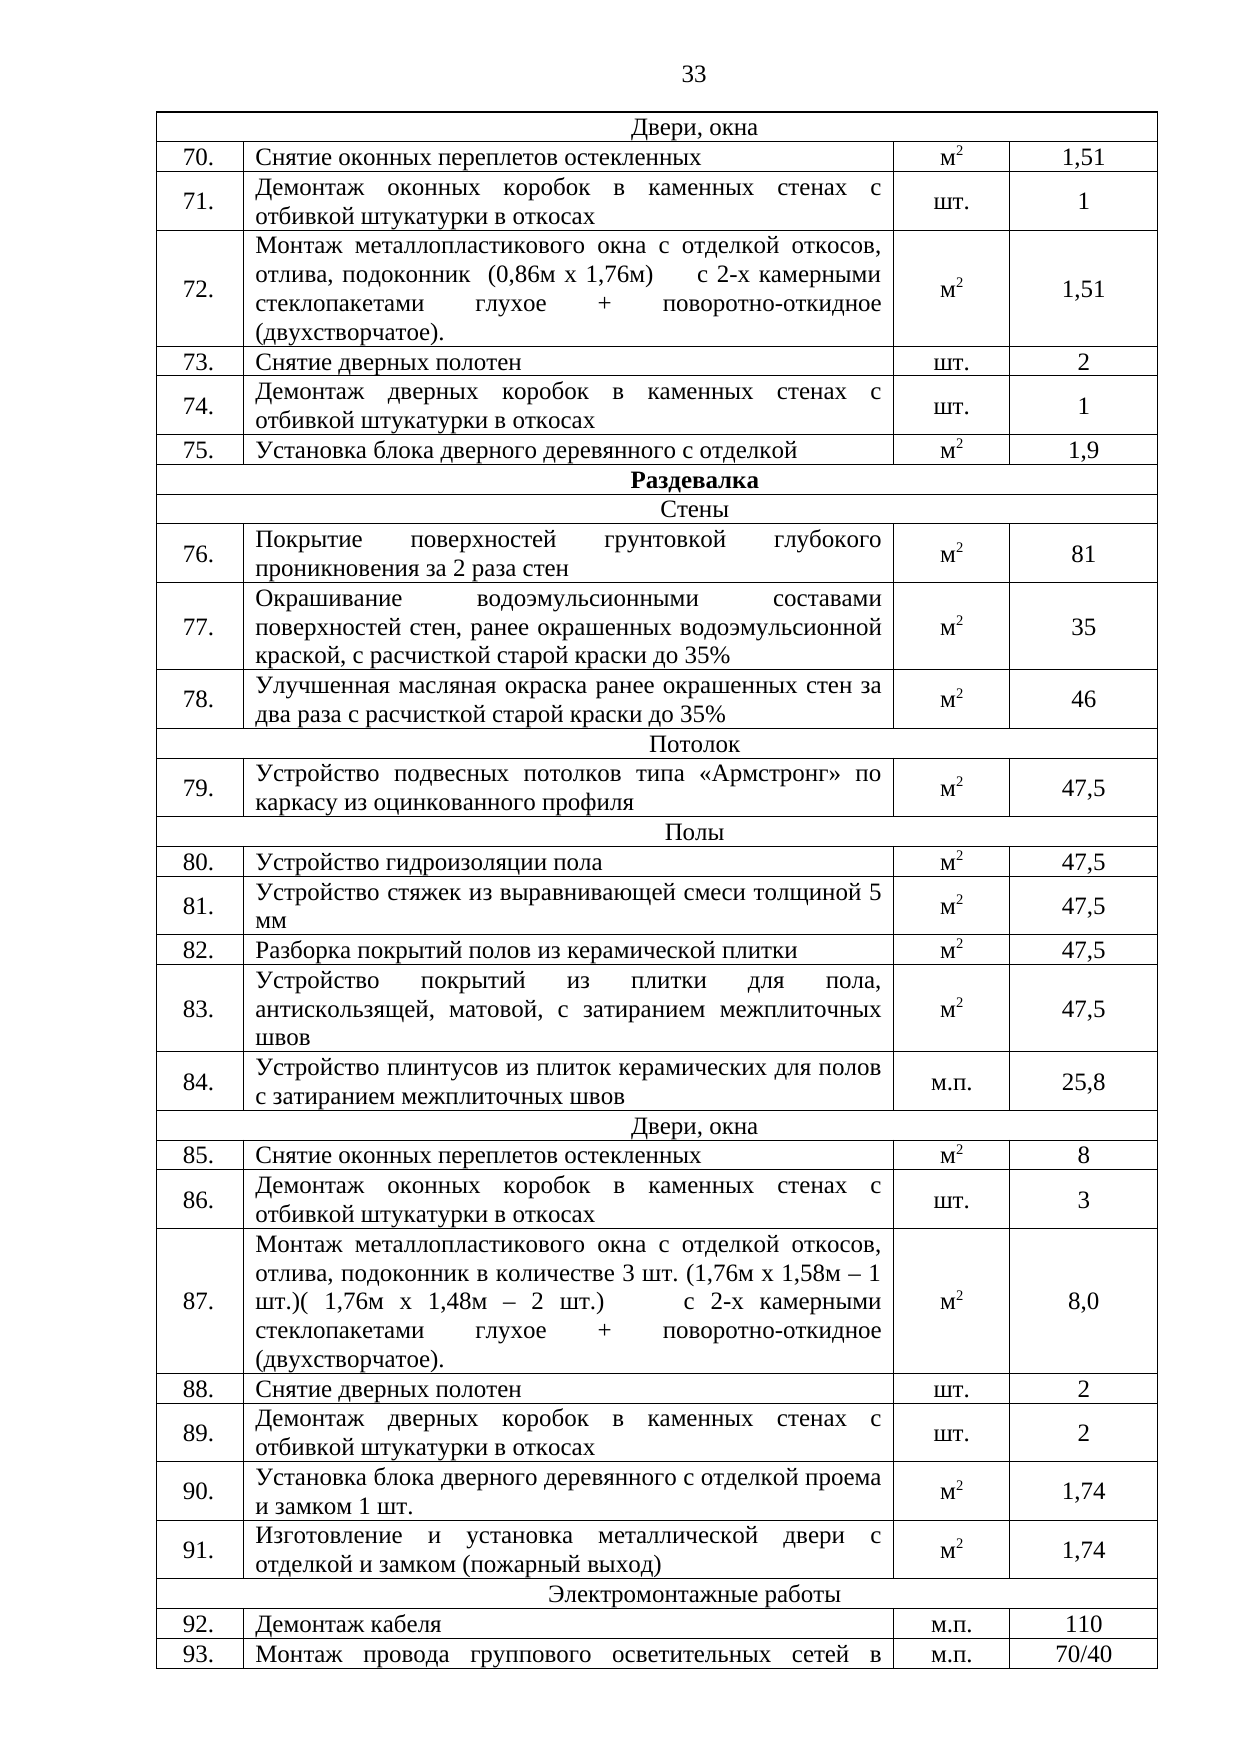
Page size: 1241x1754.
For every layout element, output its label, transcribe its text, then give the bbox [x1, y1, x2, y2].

table_cell шт. [894, 1374, 1009, 1402]
table_cell [157, 435, 243, 464]
table_cell м2 [894, 935, 1009, 964]
table_cell м2 [894, 524, 1009, 582]
table_cell [157, 935, 243, 964]
table_cell м2 [894, 1462, 1009, 1519]
table_cell 3 [1010, 1170, 1157, 1228]
table_cell 1,51 [1010, 142, 1157, 171]
table_cell [157, 1229, 243, 1373]
table_cell [157, 1462, 243, 1519]
table_cell Раздевалка [157, 465, 1157, 493]
table_cell Снятие оконных переплетов остекленных [244, 1141, 893, 1169]
table_cell Демонтаж дверных коробок в каменных стенах с отбивкой штукатурки в откосах [244, 1404, 893, 1461]
table_cell м.п. [894, 1609, 1009, 1638]
table_cell [157, 1374, 243, 1402]
table_cell 1 [1010, 376, 1157, 434]
table_cell шт. [894, 347, 1009, 375]
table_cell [244, 1639, 893, 1667]
table_cell 1,74 [1010, 1462, 1157, 1519]
table_cell [157, 1052, 243, 1110]
table_cell 47,5 [1010, 847, 1157, 876]
table_cell 2 [1010, 1374, 1157, 1402]
table_cell [157, 670, 243, 728]
table_cell Полы [157, 817, 1157, 846]
table_cell Двери, окна [157, 113, 1157, 141]
table_cell м2 [894, 435, 1009, 464]
table_cell [157, 1609, 243, 1638]
table_cell [157, 847, 243, 876]
table_cell Потолок [157, 729, 1157, 757]
table_cell 2 [1010, 1404, 1157, 1461]
table_cell [157, 877, 243, 934]
table_cell [157, 172, 243, 229]
table_cell Демонтаж оконных коробок в каменных стенах с отбивкой штукатурки в откосах [244, 1170, 893, 1228]
table_cell 8 [1010, 1141, 1157, 1169]
table_cell 1,74 [1010, 1521, 1157, 1578]
table_cell Демонтаж оконных коробок в каменных стенах с отбивкой штукатурки в откосах [244, 172, 893, 229]
table_cell [157, 583, 243, 669]
table_cell 47,5 [1010, 935, 1157, 964]
table_cell [157, 1141, 243, 1169]
table_cell шт. [894, 172, 1009, 229]
table_cell 46 [1010, 670, 1157, 728]
table_cell Устройство подвесных потолков типа «Армстронг» по каркасу из оцинкованного профиля [244, 759, 893, 816]
table_cell Разборка покрытий полов из керамической плитки [244, 935, 893, 964]
table_cell Стены [157, 495, 1157, 523]
table_cell [157, 524, 243, 582]
table_cell м2 [894, 759, 1009, 816]
table_cell Улучшенная масляная окраска ранее окрашенных стен за два раза с расчисткой старой краски до 35% [244, 670, 893, 728]
table_cell м2 [894, 231, 1009, 346]
table_cell Двери, окна [157, 1111, 1157, 1139]
table_cell 1,51 [1010, 231, 1157, 346]
table_cell 8,0 [1010, 1229, 1157, 1373]
table_cell Устройство плинтусов из плиток керамических для полов с затиранием межплиточных швов [244, 1052, 893, 1110]
table_cell [157, 1639, 243, 1667]
table_cell 70/40 [1010, 1639, 1157, 1667]
table_cell Демонтаж дверных коробок в каменных стенах с отбивкой штукатурки в откосах [244, 376, 893, 434]
table_cell [157, 965, 243, 1051]
table_cell м2 [894, 877, 1009, 934]
table_cell Устройство стяжек из выравнивающей смеси толщиной [244, 877, 893, 934]
table_cell м2 [894, 965, 1009, 1051]
table_cell 1 [1010, 172, 1157, 229]
table_cell м2 [894, 1521, 1009, 1578]
table_cell 2 [1010, 347, 1157, 375]
table_cell Окрашивание водоэмульсионными составами поверхностей стен, ранее окрашенных водоэмульсионной краской, с расчисткой старой краски до 35% [244, 583, 893, 669]
table_cell Снятие дверных полотен [244, 347, 893, 375]
table_cell [157, 231, 243, 346]
table_cell м2 [894, 847, 1009, 876]
table_cell [157, 1404, 243, 1461]
table_cell 25,8 [1010, 1052, 1157, 1110]
table_cell [157, 376, 243, 434]
table_cell м.п. [894, 1639, 1009, 1667]
table_cell [157, 142, 243, 171]
table_cell Устройство гидроизоляции пола [244, 847, 893, 876]
table_cell 47,5 [1010, 759, 1157, 816]
table_cell м2 [894, 583, 1009, 669]
table_cell Устройство покрытий из плитки для пола, антискользящей, матовой, с затиранием межплиточных швов [244, 965, 893, 1051]
table_cell Покрытие поверхностей грунтовкой глубокого проникновения за 2 раза стен [244, 524, 893, 582]
table_cell 35 [1010, 583, 1157, 669]
table_cell 1,9 [1010, 435, 1157, 464]
table_cell Изготовление и установка металлической двери с отделкой и замком (пожарный выход) [244, 1521, 893, 1578]
table_cell Снятие оконных переплетов остекленных [244, 142, 893, 171]
table_cell шт. [894, 1404, 1009, 1461]
table_cell м2 [894, 670, 1009, 728]
table_cell Демонтаж кабеля [244, 1609, 893, 1638]
table_cell Электромонтажные работы [157, 1579, 1157, 1608]
table_cell Монтаж металлопластикового окна с отделкой откосов, отлива, подоконник в количестве 3 шт. (1,76м х 1,58м – 1 шт.)( 1,76м х 1,48м – 2 шт.) с 2-х камерными стеклопакетами глухое + поворотно-откидное (двухстворчатое). [244, 1229, 893, 1373]
table_cell [157, 759, 243, 816]
table_cell [157, 1170, 243, 1228]
table_cell м2 [894, 1141, 1009, 1169]
table_cell 47,5 [1010, 877, 1157, 934]
table_cell [157, 1521, 243, 1578]
table_cell Монтаж металлопластикового окна с отделкой откосов, отлива, подоконник (0,86м х 1,76м) с 2-х камерными стеклопакетами глухое + поворотно-откидное (двухстворчатое). [244, 231, 893, 346]
table_cell 81 [1010, 524, 1157, 582]
table_cell 110 [1010, 1609, 1157, 1638]
table_cell [157, 347, 243, 375]
table_cell м2 [894, 1229, 1009, 1373]
table_cell м2 [894, 142, 1009, 171]
table_cell Установка блока дверного деревянного с отделкой проема и замком 1 шт. [244, 1462, 893, 1519]
table_cell Установка блока дверного деревянного с отделкой [244, 435, 893, 464]
table_cell шт. [894, 376, 1009, 434]
table_cell Снятие дверных полотен [244, 1374, 893, 1402]
table_cell шт. [894, 1170, 1009, 1228]
table_cell 47,5 [1010, 965, 1157, 1051]
table_cell м.п. [894, 1052, 1009, 1110]
